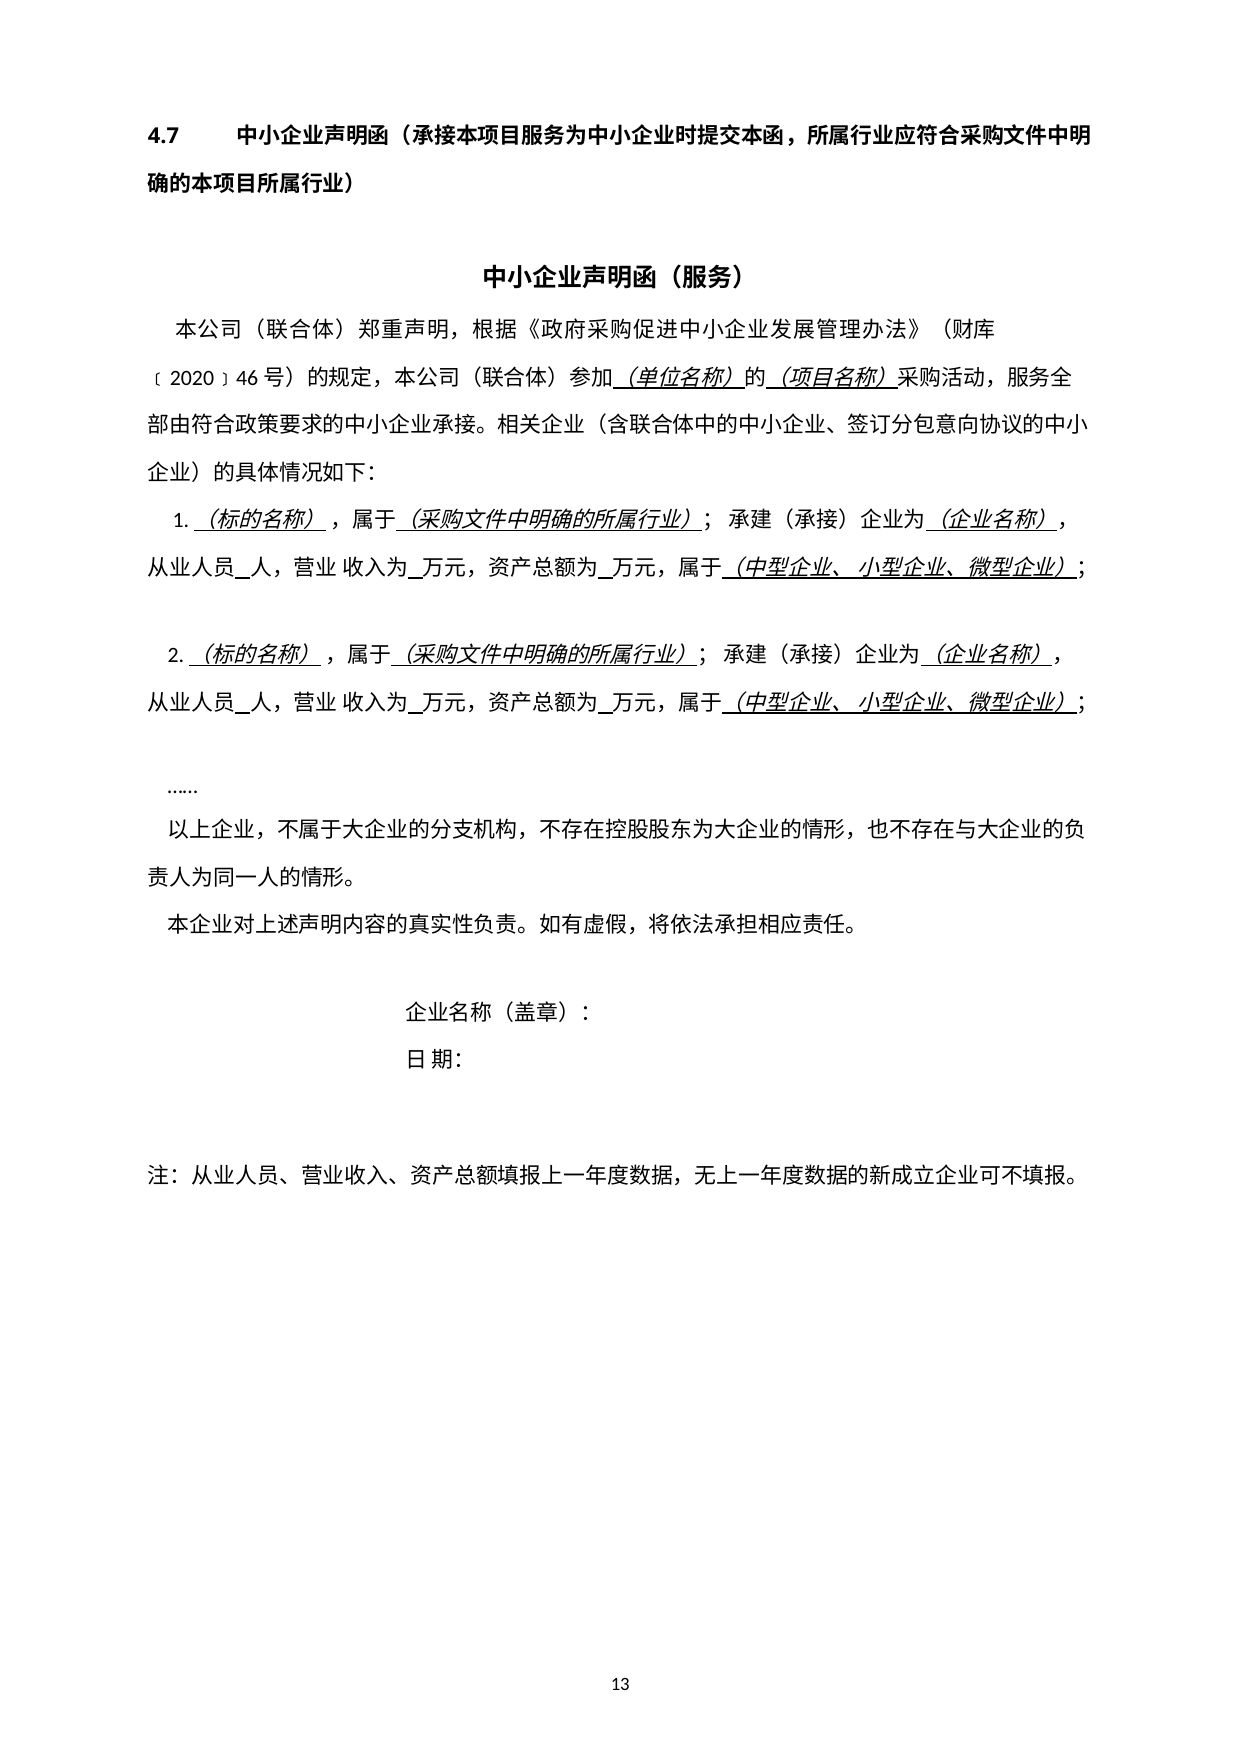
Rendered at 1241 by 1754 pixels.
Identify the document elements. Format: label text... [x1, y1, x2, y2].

text 注：从业人员、营业收入、资产总额填报上一年度数据，无上一年度数据的新成立企业可不填报。4.8 残疾人福利性单位声明函 [148, 1158, 1092, 1190]
text 1. （标的名称） ，属于（采购文件中明确的所属行业）； 承建（承接）企业为（企业名称），从业人员 人，营业 收入为 万元，资产总额为 万元，属于（中型企业、 小型企业、微型企业）； [148, 502, 1092, 624]
text 日 期： [148, 1042, 1092, 1074]
text 本企业对上述声明内容的真实性负责。如有虚假，将依法承担相应责任。 [148, 907, 1092, 939]
subtitle 4.7 中小企业声明函（承接本项目服务为中小企业时提交本函，所属行业应符合采购文件中明确的本项目所属行业） [148, 118, 1092, 197]
text 企业名称（盖章）： [148, 995, 1092, 1027]
text 本公司（联合体）郑重声明，根据《政府采购促进中小企业发展管理办法》（财库﹝2020﹞46 号）的规定，本公司（联合体）参加（单位名称）的（项目名称）采购活动，服务全部由符合政策要求的中小企业承接。相关企业（含联合体中的中小企业、签订分包意向协议的中小企业）的具体情况如下： [148, 312, 1092, 487]
text 2. （标的名称） ，属于（采购文件中明确的所属行业）； 承建（承接）企业为（企业名称），从业人员 人，营业 收入为 万元，资产总额为 万元，属于（中型企业、 小型企业、微型企业）； [148, 637, 1092, 759]
text 中小企业声明函（服务） [148, 258, 1092, 294]
text …… [148, 772, 1092, 799]
text 以上企业，不属于大企业的分支机构，不存在控股股东为大企业的情形，也不存在与大企业的负责人为同一人的情形。 [148, 812, 1092, 892]
